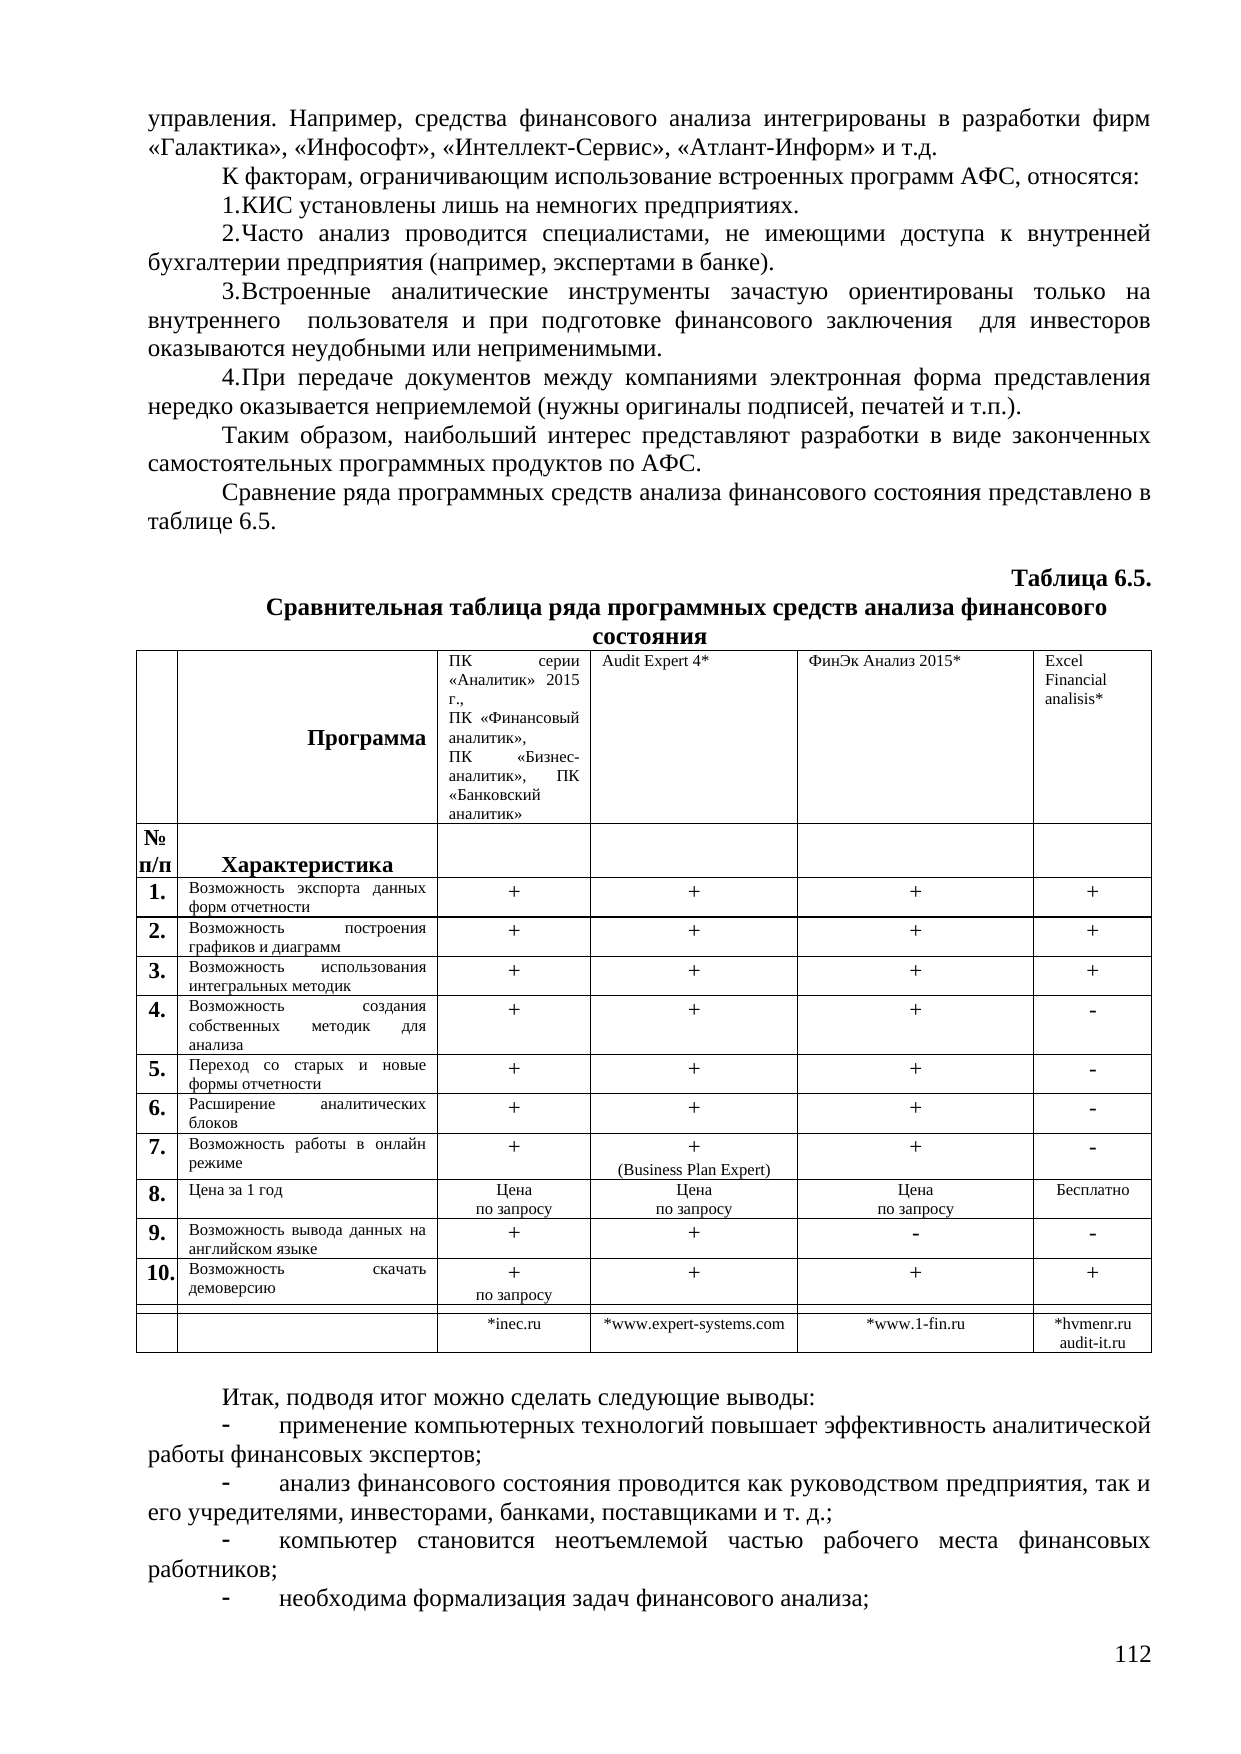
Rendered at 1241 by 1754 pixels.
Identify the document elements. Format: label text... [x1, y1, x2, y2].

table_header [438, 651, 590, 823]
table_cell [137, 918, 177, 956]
list КИС установлены лишь на немногих предприятиях. [148, 190, 1152, 218]
list необходима формализация задач финансового анализа; [148, 1583, 1152, 1612]
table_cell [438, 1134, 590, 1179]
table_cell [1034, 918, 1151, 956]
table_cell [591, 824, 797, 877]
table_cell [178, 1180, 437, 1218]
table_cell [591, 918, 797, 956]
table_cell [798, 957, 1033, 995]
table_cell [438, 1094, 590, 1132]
list Часто анализ проводится специалистами, не имеющими доступа к внутренней бухгалтерии предприятия (например, экспертами в банке). [148, 218, 1152, 276]
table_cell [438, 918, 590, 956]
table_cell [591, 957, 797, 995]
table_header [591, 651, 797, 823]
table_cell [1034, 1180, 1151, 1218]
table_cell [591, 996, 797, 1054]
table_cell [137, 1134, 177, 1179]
list компьютер становится неотъемлемой частью рабочего места финансовых работников; [148, 1526, 1152, 1583]
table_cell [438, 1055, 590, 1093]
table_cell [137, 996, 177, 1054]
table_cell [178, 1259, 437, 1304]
text К факторам, ограничивающим использование встроенных программ АФС, относятся: [148, 161, 1152, 190]
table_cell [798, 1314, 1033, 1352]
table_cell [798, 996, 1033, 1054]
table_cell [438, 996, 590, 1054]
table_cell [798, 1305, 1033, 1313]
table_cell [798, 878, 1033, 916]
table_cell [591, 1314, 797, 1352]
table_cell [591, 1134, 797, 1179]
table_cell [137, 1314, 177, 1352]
list применение компьютерных технологий повышает эффективность аналитической работы финансовых экспертов; [148, 1411, 1152, 1468]
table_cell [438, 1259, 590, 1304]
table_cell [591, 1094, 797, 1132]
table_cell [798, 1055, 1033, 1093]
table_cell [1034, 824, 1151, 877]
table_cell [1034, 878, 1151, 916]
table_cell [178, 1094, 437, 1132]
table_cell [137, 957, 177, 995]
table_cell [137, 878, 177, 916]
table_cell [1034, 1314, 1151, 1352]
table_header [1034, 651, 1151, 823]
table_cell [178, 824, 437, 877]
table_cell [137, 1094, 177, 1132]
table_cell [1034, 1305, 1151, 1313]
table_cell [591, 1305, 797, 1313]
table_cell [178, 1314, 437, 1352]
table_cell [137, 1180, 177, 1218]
text Таблица 6.5. [148, 563, 1152, 592]
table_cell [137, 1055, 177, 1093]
text Сравнение ряда программных средств анализа финансового состояния представлено в таблице 6.5. [148, 477, 1152, 535]
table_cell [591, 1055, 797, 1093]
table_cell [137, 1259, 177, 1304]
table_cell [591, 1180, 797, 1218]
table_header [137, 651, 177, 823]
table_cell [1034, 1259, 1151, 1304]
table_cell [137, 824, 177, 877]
text Таким образом, наибольший интерес представляют разработки в виде законченных самостоятельных программных продуктов по АФС. [148, 420, 1152, 477]
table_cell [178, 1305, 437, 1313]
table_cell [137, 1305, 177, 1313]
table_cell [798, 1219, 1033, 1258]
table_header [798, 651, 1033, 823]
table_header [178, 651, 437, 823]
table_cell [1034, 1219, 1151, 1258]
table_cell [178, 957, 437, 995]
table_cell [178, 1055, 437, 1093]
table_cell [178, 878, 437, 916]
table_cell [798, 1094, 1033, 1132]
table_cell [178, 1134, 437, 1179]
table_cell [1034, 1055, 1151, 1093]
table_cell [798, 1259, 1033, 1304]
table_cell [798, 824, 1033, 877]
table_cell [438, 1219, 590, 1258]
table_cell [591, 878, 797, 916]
text Итак, подводя итог можно сделать следующие выводы: [148, 1382, 1152, 1411]
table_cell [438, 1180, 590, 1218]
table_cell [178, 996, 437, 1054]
text Сравнительная таблица ряда программных средств анализа финансового состояния [148, 592, 1152, 650]
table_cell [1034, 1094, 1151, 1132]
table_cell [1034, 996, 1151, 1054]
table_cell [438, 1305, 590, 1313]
list При передаче документов между компаниями электронная форма представления нередко оказывается неприемлемой (нужны оригиналы подписей, печатей и т.п.). [148, 362, 1152, 420]
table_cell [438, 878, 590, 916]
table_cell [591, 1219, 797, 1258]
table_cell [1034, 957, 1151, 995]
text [148, 103, 1152, 161]
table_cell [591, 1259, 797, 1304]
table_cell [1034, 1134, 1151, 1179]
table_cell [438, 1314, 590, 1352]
list анализ финансового состояния проводится как руководством предприятия, так и его учредителями, инвесторами, банками, поставщиками и т. д.; [148, 1468, 1152, 1526]
list Встроенные аналитические инструменты зачастую ориентированы только на внутреннего пользователя и при подготовке финансового заключения для инвесторов оказываются неудобными или неприменимыми. [148, 276, 1152, 362]
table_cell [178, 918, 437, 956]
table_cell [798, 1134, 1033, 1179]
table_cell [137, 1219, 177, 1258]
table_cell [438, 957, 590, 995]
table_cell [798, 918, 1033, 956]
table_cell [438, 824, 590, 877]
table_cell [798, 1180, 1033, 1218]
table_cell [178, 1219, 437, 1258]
